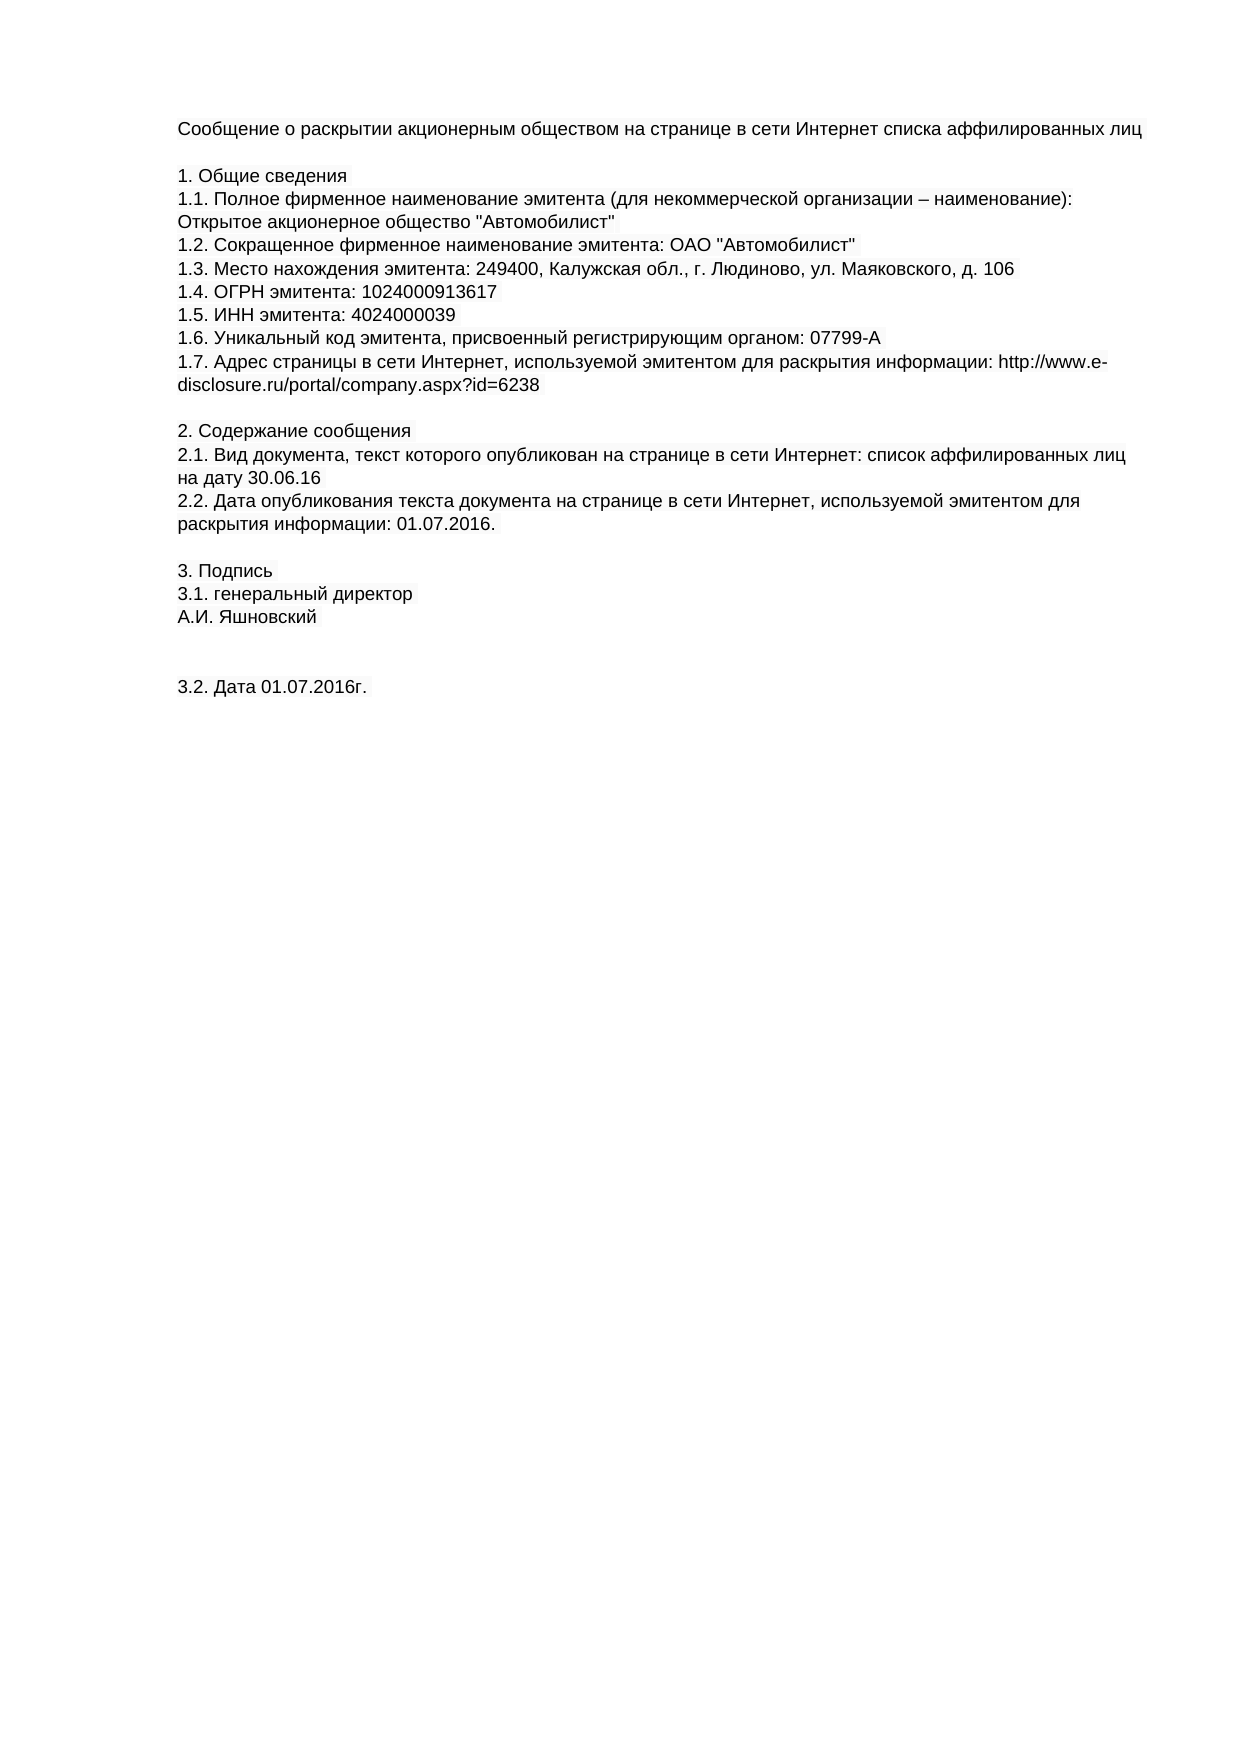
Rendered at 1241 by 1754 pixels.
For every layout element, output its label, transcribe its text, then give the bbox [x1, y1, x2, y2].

text Сообщение о раскрытии акционерным обществом на странице в сети Интернет списка аффилированных лиц 1. Общие сведения 1.1. Полное фирменное наименование эмитента (для некоммерческой организации – наименование): Открытое акционерное общество "Автомобилист" 1.2. Сокращенное фирменное наименование эмитента: ОАО "Автомобилист" 1.3. Место нахождения эмитента: 249400, Калужская обл., г. Людиново, ул. Маяковского, д. 106 1.4. ОГРН эмитента: 1024000913617 1.5. ИНН эмитента: 4024000039 1.6. Уникальный код эмитента, присвоенный регистрирующим органом: 07799-A 1.7. Адрес страницы в сети Интернет, используемой эмитентом для раскрытия информации: http://www.e-disclosure.ru/portal/company.aspx?id=6238 2. Содержание сообщения 2.1. Вид документа, текст которого опубликован на странице в сети Интернет: список аффилированных лиц на дату 30.06.16 2.2. Дата опубликования текста документа на странице в сети Интернет, используемой эмитентом для раскрытия информации: 01.07.2016. 3. Подпись 3.1. генеральный директор А.И. Яшновский 3.2. Дата 01.07.2016г. [177, 118, 1152, 697]
